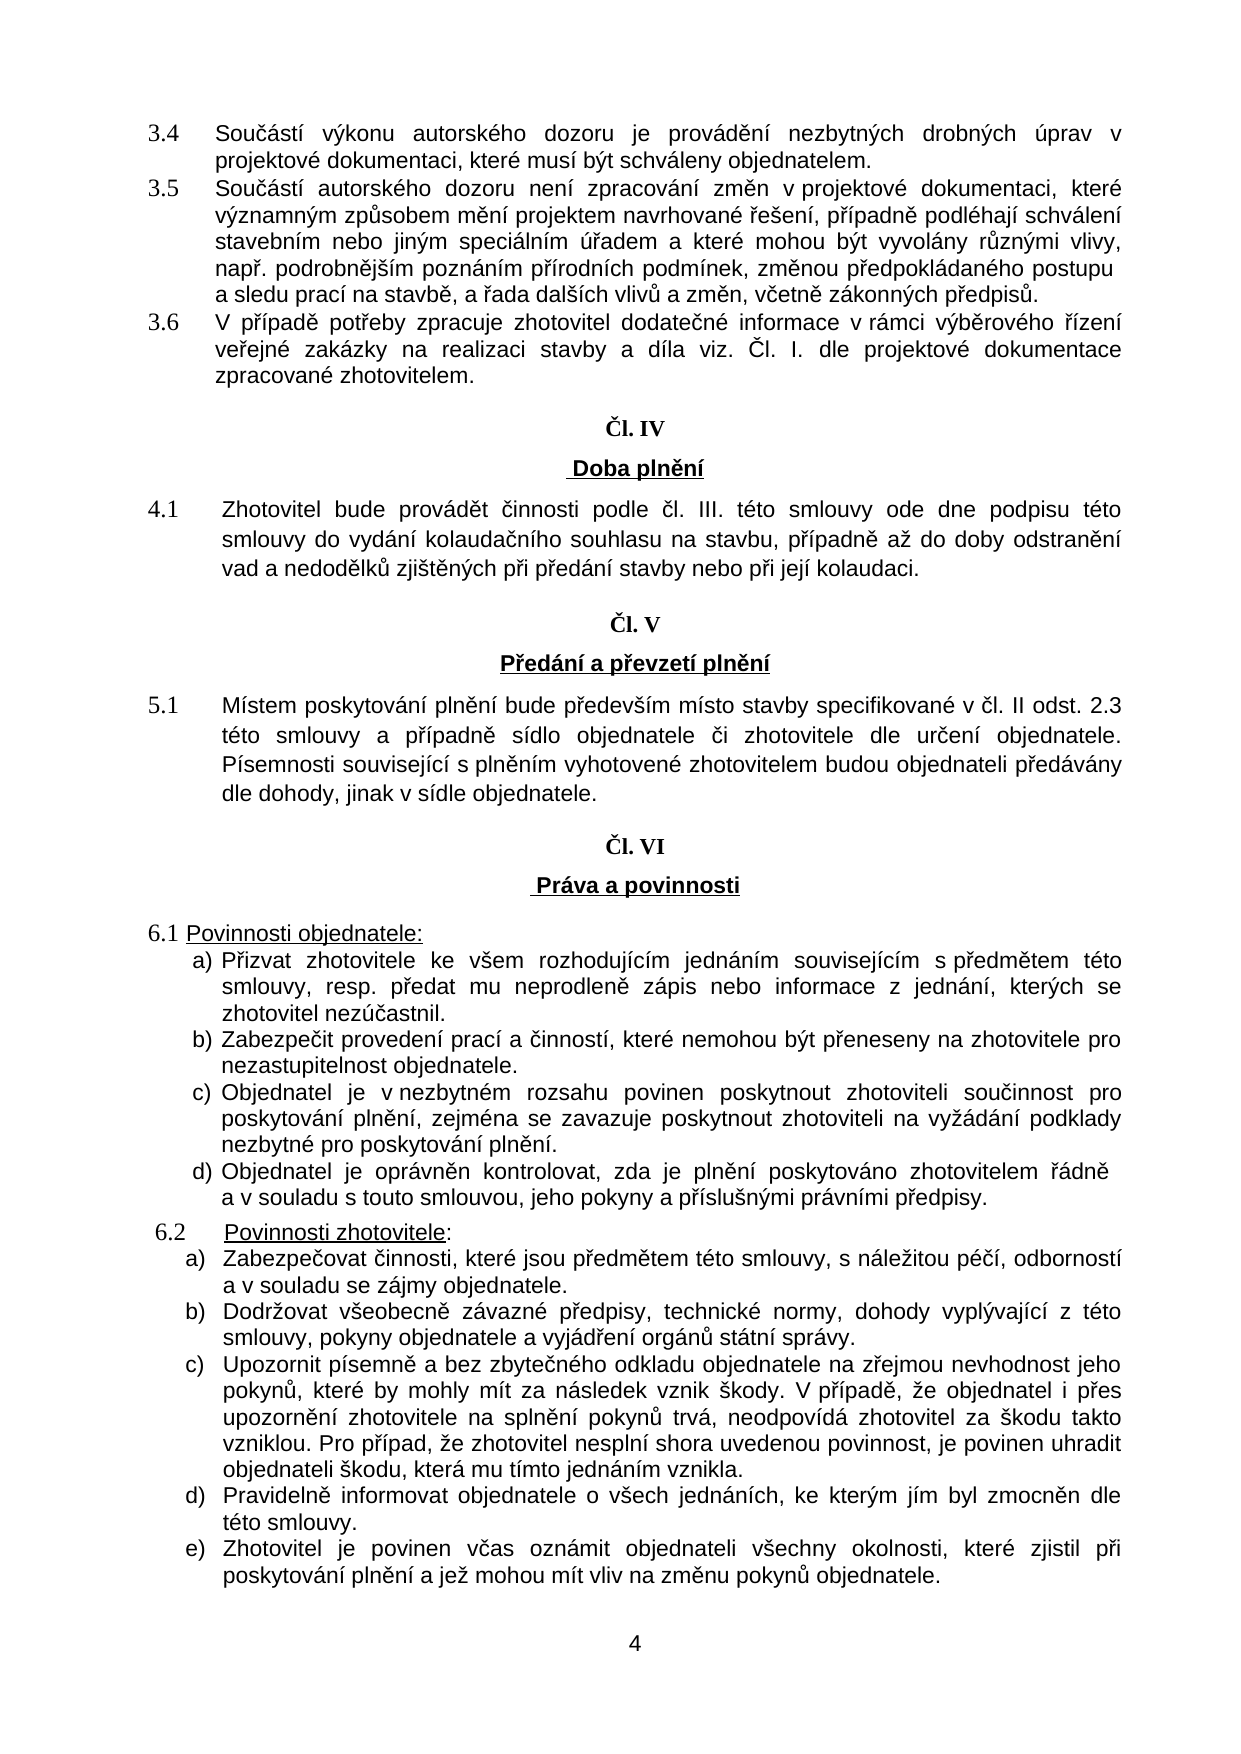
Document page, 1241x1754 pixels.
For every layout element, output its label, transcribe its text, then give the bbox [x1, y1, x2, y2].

subtitle Čl. IV [148, 415, 1122, 442]
subtitle Práva a povinnosti [148, 872, 1122, 899]
list Objednatel je oprávněn kontrolovat, zda je plnění poskytováno zhotovitelem řádně a v souladu s touto smlouvou, jeho pokyny a příslušnými právními předpisy. [192, 1158, 1122, 1210]
list Objednatel je v nezbytném rozsahu povinen poskytnout zhotoviteli součinnost pro poskytování plnění, zejména se zavazuje poskytnout zhotoviteli na vyžádání podklady nezbytné pro poskytování plnění. [192, 1078, 1122, 1158]
list Místem poskytování plnění bude především místo stavby specifikované v čl. II odst. 2.3 této smlouvy a případně sídlo objednatele či zhotovitele dle určení objednatele. Písemnosti související s plněním vyhotovené zhotovitelem budou objednateli předávány dle dohody, jinak v sídle objednatele. [148, 690, 1122, 806]
list Zabezpečit provedení prací a činností, které nemohou být přeneseny na zhotovitele pro nezastupitelnost objednatele. [192, 1026, 1122, 1078]
subtitle Čl. VI [148, 833, 1122, 859]
list Upozornit písemně a bez zbytečného odkladu objednatele na zřejmou nevhodnost jeho pokynů, které by mohly mít za následek vznik škody. V případě, že objednatel i přes upozornění zhotovitele na splnění pokynů trvá, neodpovídá zhotovitel za škodu takto vzniklou. Pro případ, že zhotovitel nesplní shora uvedenou povinnost, je povinen uhradit objednateli škodu, která mu tímto jednáním vznikla. [185, 1351, 1122, 1482]
subtitle Čl. V [148, 611, 1122, 637]
list Zhotovitel je povinen včas oznámit objednateli všechny okolnosti, které zjistil při poskytování plnění a jež mohou mít vliv na změnu pokynů objednatele. [185, 1535, 1122, 1588]
list Povinnosti objednatele: [148, 918, 1122, 947]
list Povinnosti zhotovitele: [154, 1217, 1122, 1245]
list Pravidelně informovat objednatele o všech jednáních, ke kterým jím byl zmocněn dle této smlouvy. [185, 1482, 1122, 1535]
list Součástí autorského dozoru není zpracování změn v projektové dokumentaci, které významným způsobem mění projektem navrhované řešení, případně podléhají schválení stavebním nebo jiným speciálním úřadem a které mohou být vyvolány různými vlivy, např. podrobnějším poznáním přírodních podmínek, změnou předpokládaného postupu a sledu prací na stavbě, a řada dalších vlivů a změn, včetně zákonných předpisů. [148, 173, 1122, 307]
list V případě potřeby zpracuje zhotovitel dodatečné informace v rámci výběrového řízení veřejné zakázky na realizaci stavby a díla viz. Čl. I. dle projektové dokumentace zpracované zhotovitelem. [148, 307, 1122, 389]
list Přizvat zhotovitele ke všem rozhodujícím jednáním souvisejícím s předmětem této smlouvy, resp. předat mu neprodleně zápis nebo informace z jednání, kterých se zhotovitel nezúčastnil. [192, 947, 1122, 1026]
subtitle Doba plnění [148, 455, 1122, 481]
list Součástí výkonu autorského dozoru je provádění nezbytných drobných úprav v projektové dokumentaci, které musí být schváleny objednatelem. [148, 118, 1122, 173]
subtitle Předání a převzetí plnění [148, 650, 1122, 677]
list Dodržovat všeobecně závazné předpisy, technické normy, dohody vyplývající z této smlouvy, pokyny objednatele a vyjádření orgánů státní správy. [185, 1298, 1122, 1351]
list Zabezpečovat činnosti, které jsou předmětem této smlouvy, s náležitou péčí, odborností a v souladu se zájmy objednatele. [185, 1245, 1122, 1298]
list Zhotovitel bude provádět činnosti podle čl. III. této smlouvy ode dne podpisu této smlouvy do vydání kolaudačního souhlasu na stavbu, případně až do doby odstranění vad a nedodělků zjištěných při předání stavby nebo při její kolaudaci. [148, 494, 1122, 582]
